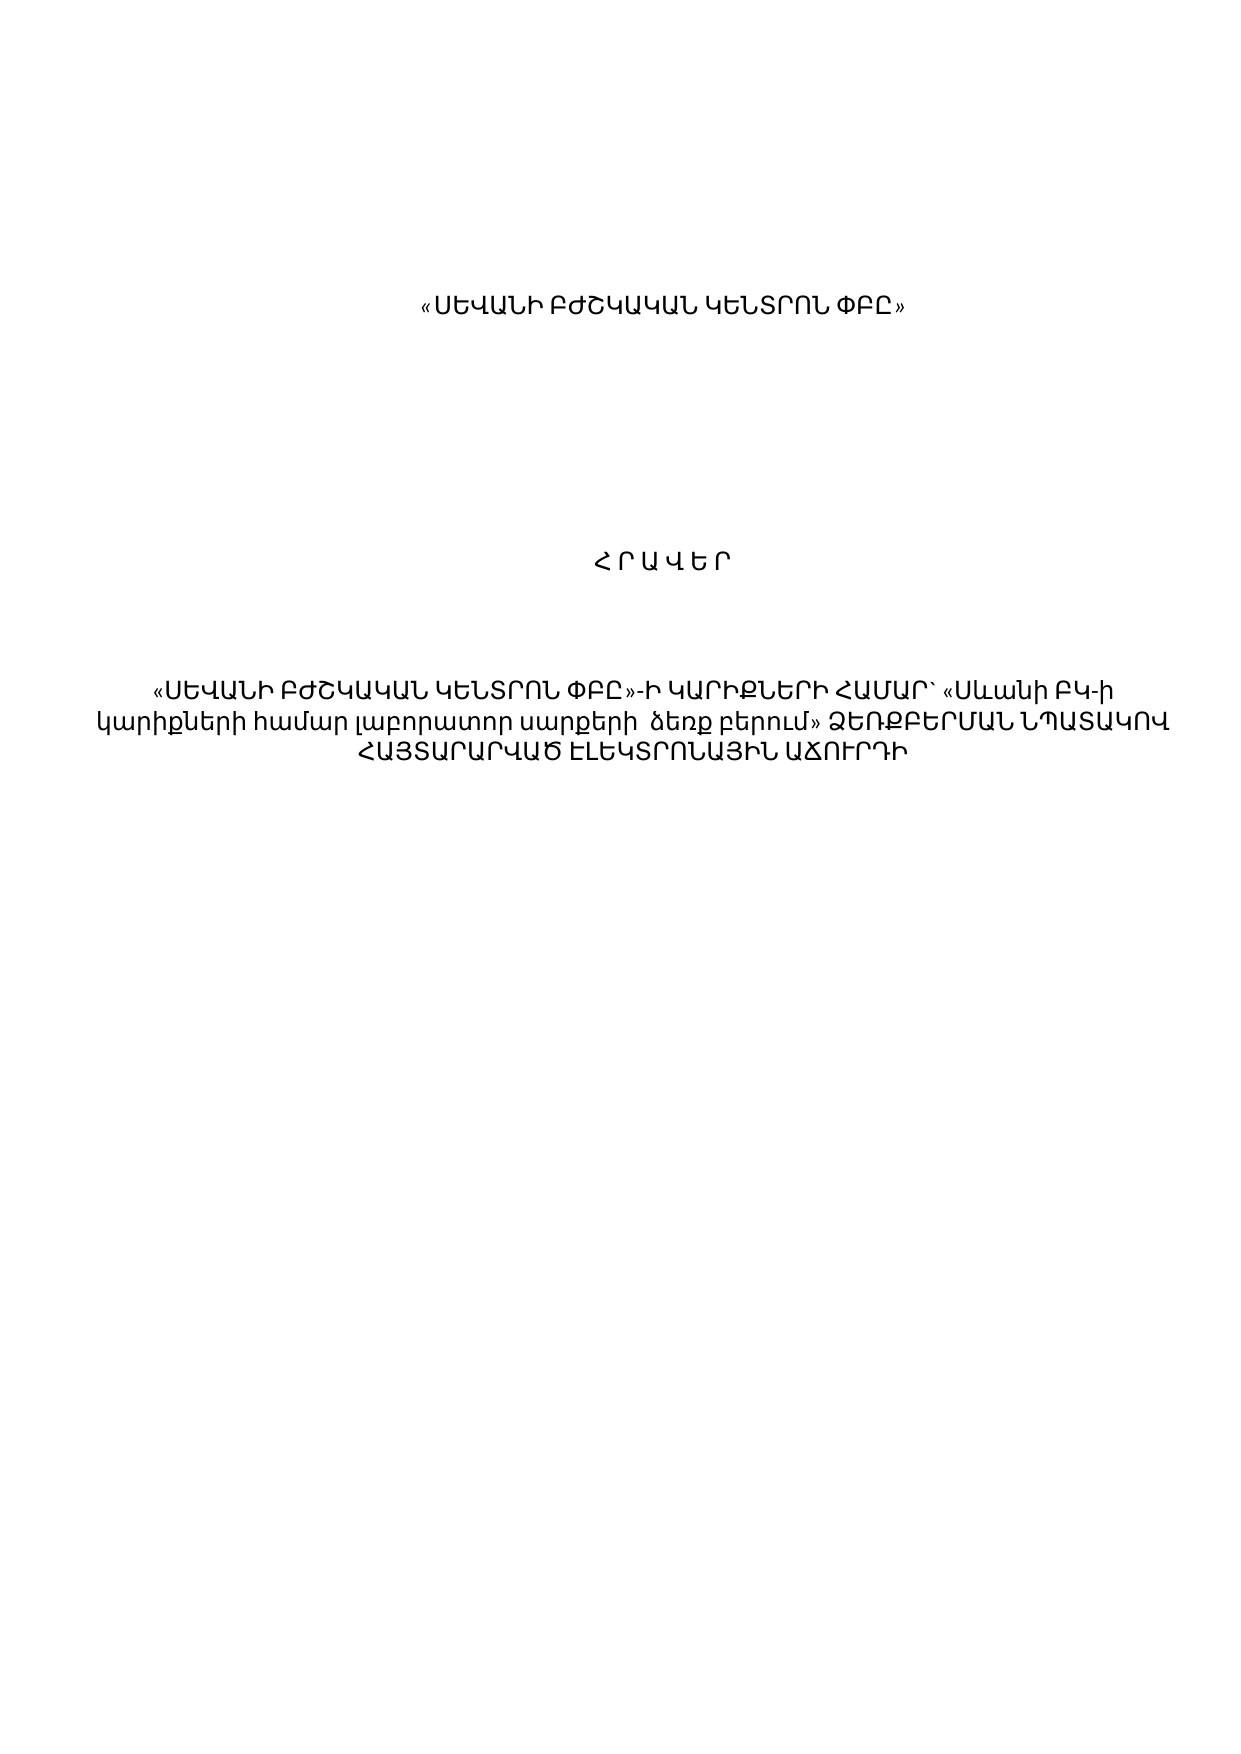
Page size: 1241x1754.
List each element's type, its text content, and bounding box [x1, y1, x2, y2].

text Հ Ր Ա Վ Ե Ր [94, 546, 1172, 577]
text «ՍԵՎԱՆԻ ԲԺՇԿԱԿԱՆ ԿԵՆՏՐՈՆ ՓԲԸ»-Ի ԿԱՐԻՔՆԵՐԻ ՀԱՄԱՐ` «Սևանի ԲԿ-ի կարիքների համար լաբորատոր սարքերի ձեռք բերում» ՁԵՌՔԲԵՐՄԱՆ ՆՊԱՏԱԿՈՎ ՀԱՅՏԱՐԱՐՎԱԾ ԷԼԵԿՏՐՈՆԱՅԻՆ ԱՃՈՒՐԴԻ [94, 676, 1172, 767]
text « ՍԵՎԱՆԻ ԲԺՇԿԱԿԱՆ ԿԵՆՏՐՈՆ ՓԲԸ» [94, 290, 1172, 321]
